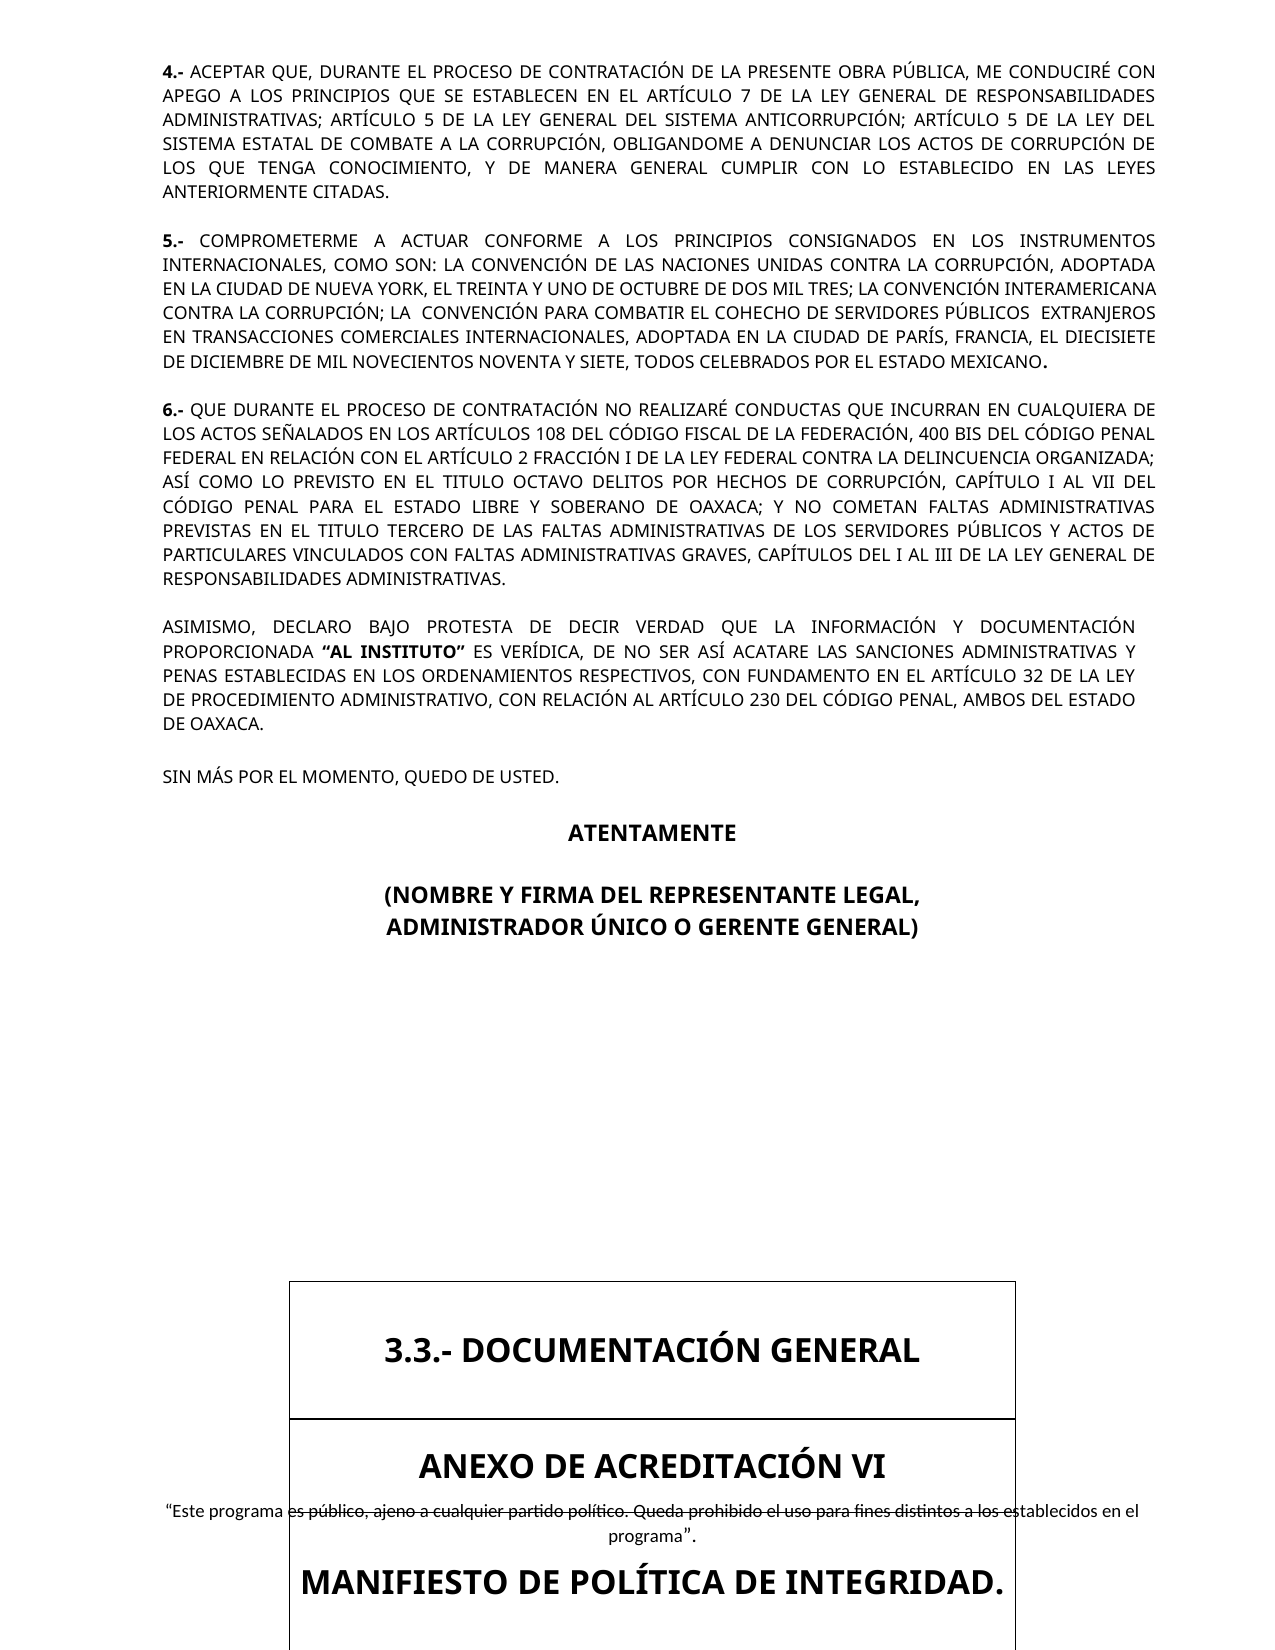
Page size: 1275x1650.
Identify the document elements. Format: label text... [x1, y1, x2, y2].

text ATENTAMENTE [148, 817, 1157, 848]
text ASIMISMO, DECLARO BAJO PROTESTA DE DECIR VERDAD QUE LA INFORMACIÓN Y DOCUMENTACIÓN PROPORCIONADA “AL INSTITUTO” ES VERÍDICA, DE NO SER ASÍ ACATARE LAS SANCIONES ADMINISTRATIVAS Y PENAS ESTABLECIDAS EN LOS ORDENAMIENTOS RESPECTIVOS, CON FUNDAMENTO EN EL ARTÍCULO 32 DE LA LEY DE PROCEDIMIENTO ADMINISTRATIVO, CON RELACIÓN AL ARTÍCULO 230 DEL CÓDIGO PENAL, AMBOS DEL ESTADO DE OAXACA. [162, 615, 1137, 736]
text 4.- ACEPTAR QUE, DURANTE EL PROCESO DE CONTRATACIÓN DE LA PRESENTE OBRA PÚBLICA, ME CONDUCIRÉ CON APEGO A LOS PRINCIPIOS QUE SE ESTABLECEN EN EL ARTÍCULO 7 DE LA LEY GENERAL DE RESPONSABILIDADES ADMINISTRATIVAS; ARTÍCULO 5 DE LA LEY GENERAL DEL SISTEMA ANTICORRUPCIÓN; ARTÍCULO 5 DE LA LEY DEL SISTEMA ESTATAL DE COMBATE A LA CORRUPCIÓN, OBLIGANDOME A DENUNCIAR LOS ACTOS DE CORRUPCIÓN DE LOS QUE TENGA CONOCIMIENTO, Y DE MANERA GENERAL CUMPLIR CON LO ESTABLECIDO EN LAS LEYES ANTERIORMENTE CITADAS. [162, 59, 1157, 204]
table_cell MANIFIESTO DE POLÍTICA DE INTEGRIDAD. [290, 1513, 1015, 1649]
text SIN MÁS POR EL MOMENTO, QUEDO DE USTED. [162, 764, 1051, 788]
table_header 3.3.- DOCUMENTACIÓN GENERAL [290, 1282, 1015, 1418]
text (NOMBRE Y FIRMA DEL REPRESENTANTE LEGAL, [148, 879, 1157, 911]
table_cell ANEXO DE ACREDITACIÓN VI [290, 1420, 1015, 1512]
text ADMINISTRADOR ÚNICO O GERENTE GENERAL) [148, 911, 1157, 942]
text 6.- QUE DURANTE EL PROCESO DE CONTRATACIÓN NO REALIZARÉ CONDUCTAS QUE INCURRAN EN CUALQUIERA DE LOS ACTOS SEÑALADOS EN LOS ARTÍCULOS 108 DEL CÓDIGO FISCAL DE LA FEDERACIÓN, 400 BIS DEL CÓDIGO PENAL FEDERAL EN RELACIÓN CON EL ARTÍCULO 2 FRACCIÓN I DE LA LEY FEDERAL CONTRA LA DELINCUENCIA ORGANIZADA; ASÍ COMO LO PREVISTO EN EL TITULO OCTAVO DELITOS POR HECHOS DE CORRUPCIÓN, CAPÍTULO I AL VII DEL CÓDIGO PENAL PARA EL ESTADO LIBRE Y SOBERANO DE OAXACA; Y NO COMETAN FALTAS ADMINISTRATIVAS PREVISTAS EN EL TITULO TERCERO DE LAS FALTAS ADMINISTRATIVAS DE LOS SERVIDORES PÚBLICOS Y ACTOS DE PARTICULARES VINCULADOS CON FALTAS ADMINISTRATIVAS GRAVES, CAPÍTULOS DEL I AL III DE LA LEY GENERAL DE RESPONSABILIDADES ADMINISTRATIVAS. [162, 397, 1157, 591]
text 5.- COMPROMETERME A ACTUAR CONFORME A LOS PRINCIPIOS CONSIGNADOS EN LOS INSTRUMENTOS INTERNACIONALES, COMO SON: LA CONVENCIÓN DE LAS NACIONES UNIDAS CONTRA LA CORRUPCIÓN, ADOPTADA EN LA CIUDAD DE NUEVA YORK, EL TREINTA Y UNO DE OCTUBRE DE DOS MIL TRES; LA CONVENCIÓN INTERAMERICANA CONTRA LA CORRUPCIÓN; LA CONVENCIÓN PARA COMBATIR EL COHECHO DE SERVIDORES PÚBLICOS EXTRANJEROS EN TRANSACCIONES COMERCIALES INTERNACIONALES, ADOPTADA EN LA CIUDAD DE PARÍS, FRANCIA, EL DIECISIETE DE DICIEMBRE DE MIL NOVECIENTOS NOVENTA Y SIETE, TODOS CELEBRADOS POR EL ESTADO MEXICANO. [162, 228, 1157, 373]
